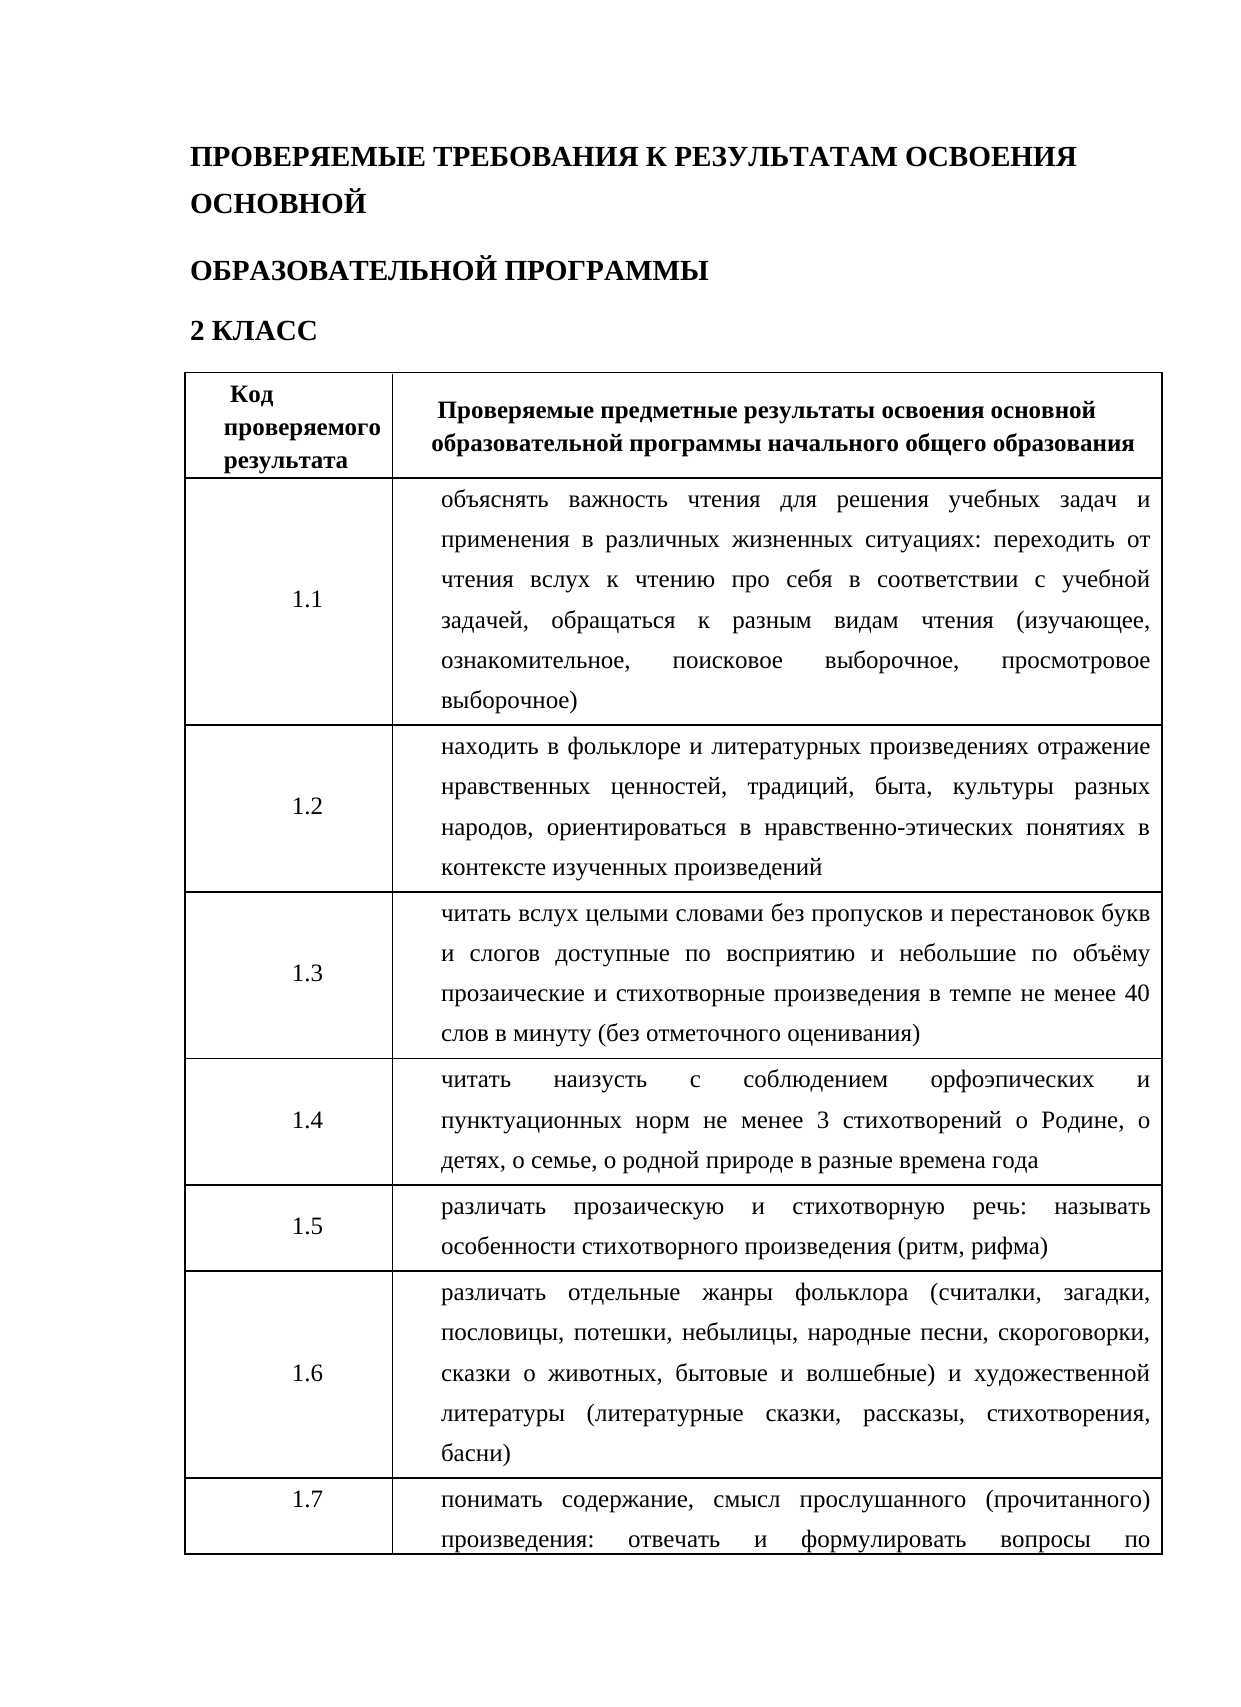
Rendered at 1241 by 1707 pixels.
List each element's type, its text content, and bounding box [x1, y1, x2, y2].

table_header Код проверяемого результата [186, 373, 392, 477]
table_cell 1.3 [186, 893, 392, 1058]
table_cell различать отдельные жанры фольклора (считалки, загадки, пословицы, потешки, небылицы, народные песни, скороговорки, сказки о животных, бытовые и волшебные) и художественной литературы (литературные сказки, рассказы, стихотворения, басни) [393, 1272, 1161, 1477]
table_cell читать наизусть с соблюдением орфоэпических и пунктуационных норм не менее 3 стихотворений о Родине, о детях, о семье, о родной природе в разные времена года [393, 1059, 1161, 1184]
table_header Проверяемые предметные результаты освоения основной образовательной программы начального общего образования [393, 373, 1161, 477]
table_cell читать вслух целыми словами без пропусков и перестановок букв и слогов доступные по восприятию и небольшие по объёму прозаические и стихотворные произведения в темпе не менее 40 слов в минуту (без отметочного оценивания) [393, 893, 1161, 1058]
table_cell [393, 1479, 1161, 1553]
table_cell различать прозаическую и стихотворную речь: называть особенности стихотворного произведения (ритм, рифма) [393, 1186, 1161, 1270]
table_cell 1.4 [186, 1059, 392, 1184]
table_cell 1.7 [186, 1479, 392, 1553]
text ПРОВЕРЯЕМЫЕ ТРЕБОВАНИЯ К РЕЗУЛЬТАТАМ ОСВОЕНИЯ ОСНОВНОЙ [190, 139, 1152, 219]
table_cell 1.1 [186, 479, 392, 724]
text 2 КЛАСС [190, 313, 1152, 346]
table_cell находить в фольклоре и литературных произведениях отражение нравственных ценностей, традиций, быта, культуры разных народов, ориентироваться в нравственно-этических понятиях в контексте изученных произведений [393, 726, 1161, 891]
text ОБРАЗОВАТЕЛЬНОЙ ПРОГРАММЫ [190, 253, 1152, 287]
table_cell 1.5 [186, 1186, 392, 1270]
table_cell объяснять важность чтения для решения учебных задач и применения в различных жизненных ситуациях: переходить от чтения вслух к чтению про себя в соответствии с учебной задачей, обращаться к разным видам чтения (изучающее, ознакомительное, поисковое выборочное, просмотровое выборочное) [393, 479, 1161, 724]
table_cell 1.6 [186, 1272, 392, 1477]
table_cell 1.2 [186, 726, 392, 891]
